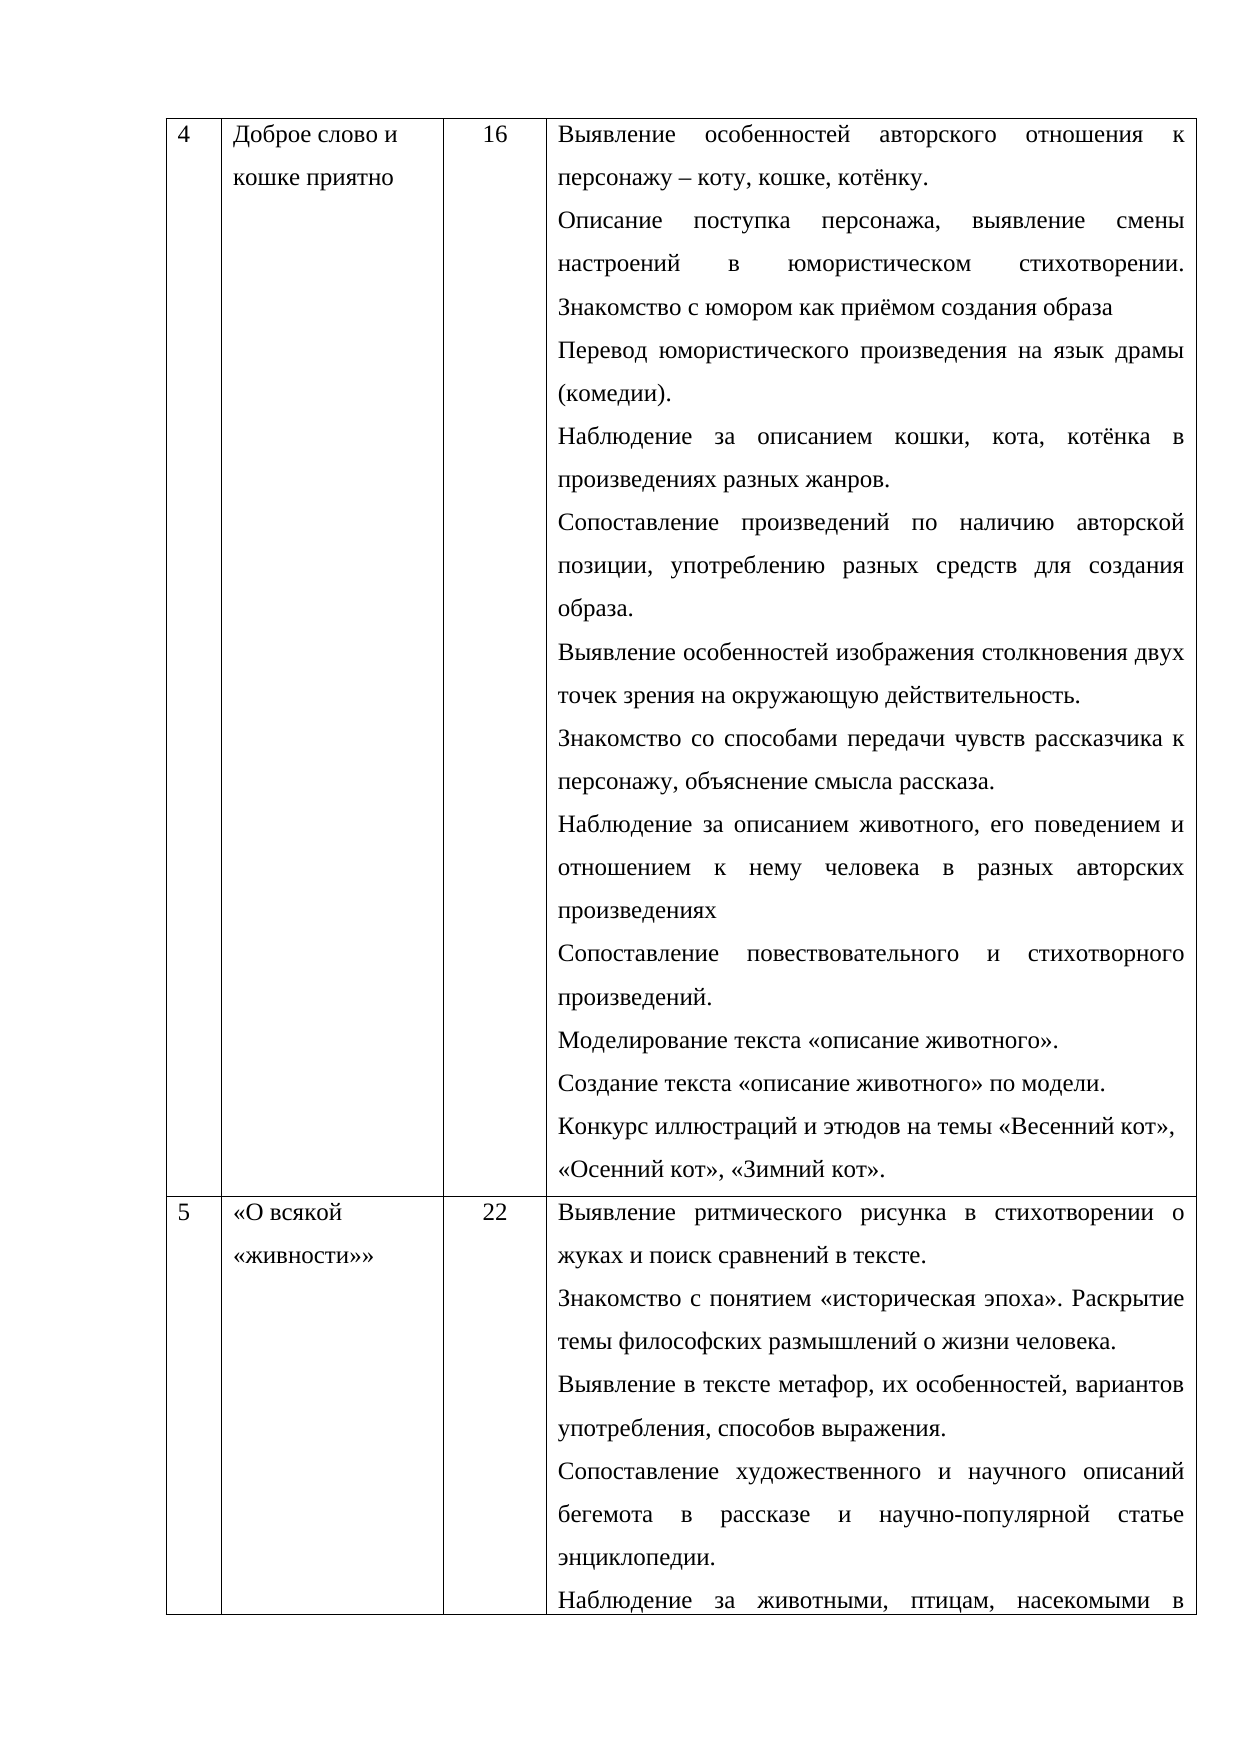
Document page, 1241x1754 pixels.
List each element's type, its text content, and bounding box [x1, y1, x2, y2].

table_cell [222, 1197, 443, 1614]
table_cell 22 [444, 1197, 546, 1614]
table_cell 5 [167, 1197, 221, 1614]
table_cell Выявление особенностей авторского отношения к персонажу – коту, кошке, котёнку. Описание поступка персонажа, выявление смены настроений в юмористическом стихотворении. Знакомство с юмором как приёмом создания образа Перевод юмористического произведения на язык драмы (комедии). Наблюдение за описанием кошки, кота, котёнка в произведениях разных жанров. Сопоставление произведений по наличию авторской позиции, употреблению разных средств для создания образа. Выявление особенностей изображения столкновения двух точек зрения на окружающую действительность. Знакомство со способами передачи чувств рассказчика к персонажу, объяснение смысла рассказа. Наблюдение за описанием животного, его поведением и отношением к нему человека в разных авторских произведениях Сопоставление повествовательного и стихотворного произведений. Моделирование текста «описание животного». Создание текста «описание животного» по модели. Конкурс иллюстраций и этюдов на темы «Весенний кот», «Осенний кот», «Зимний кот». [547, 119, 1196, 1196]
table_cell 4 [167, 119, 221, 1196]
table_cell 16 [444, 119, 546, 1196]
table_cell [547, 1197, 1196, 1614]
table_cell Доброе слово и кошке приятно [222, 119, 443, 1196]
